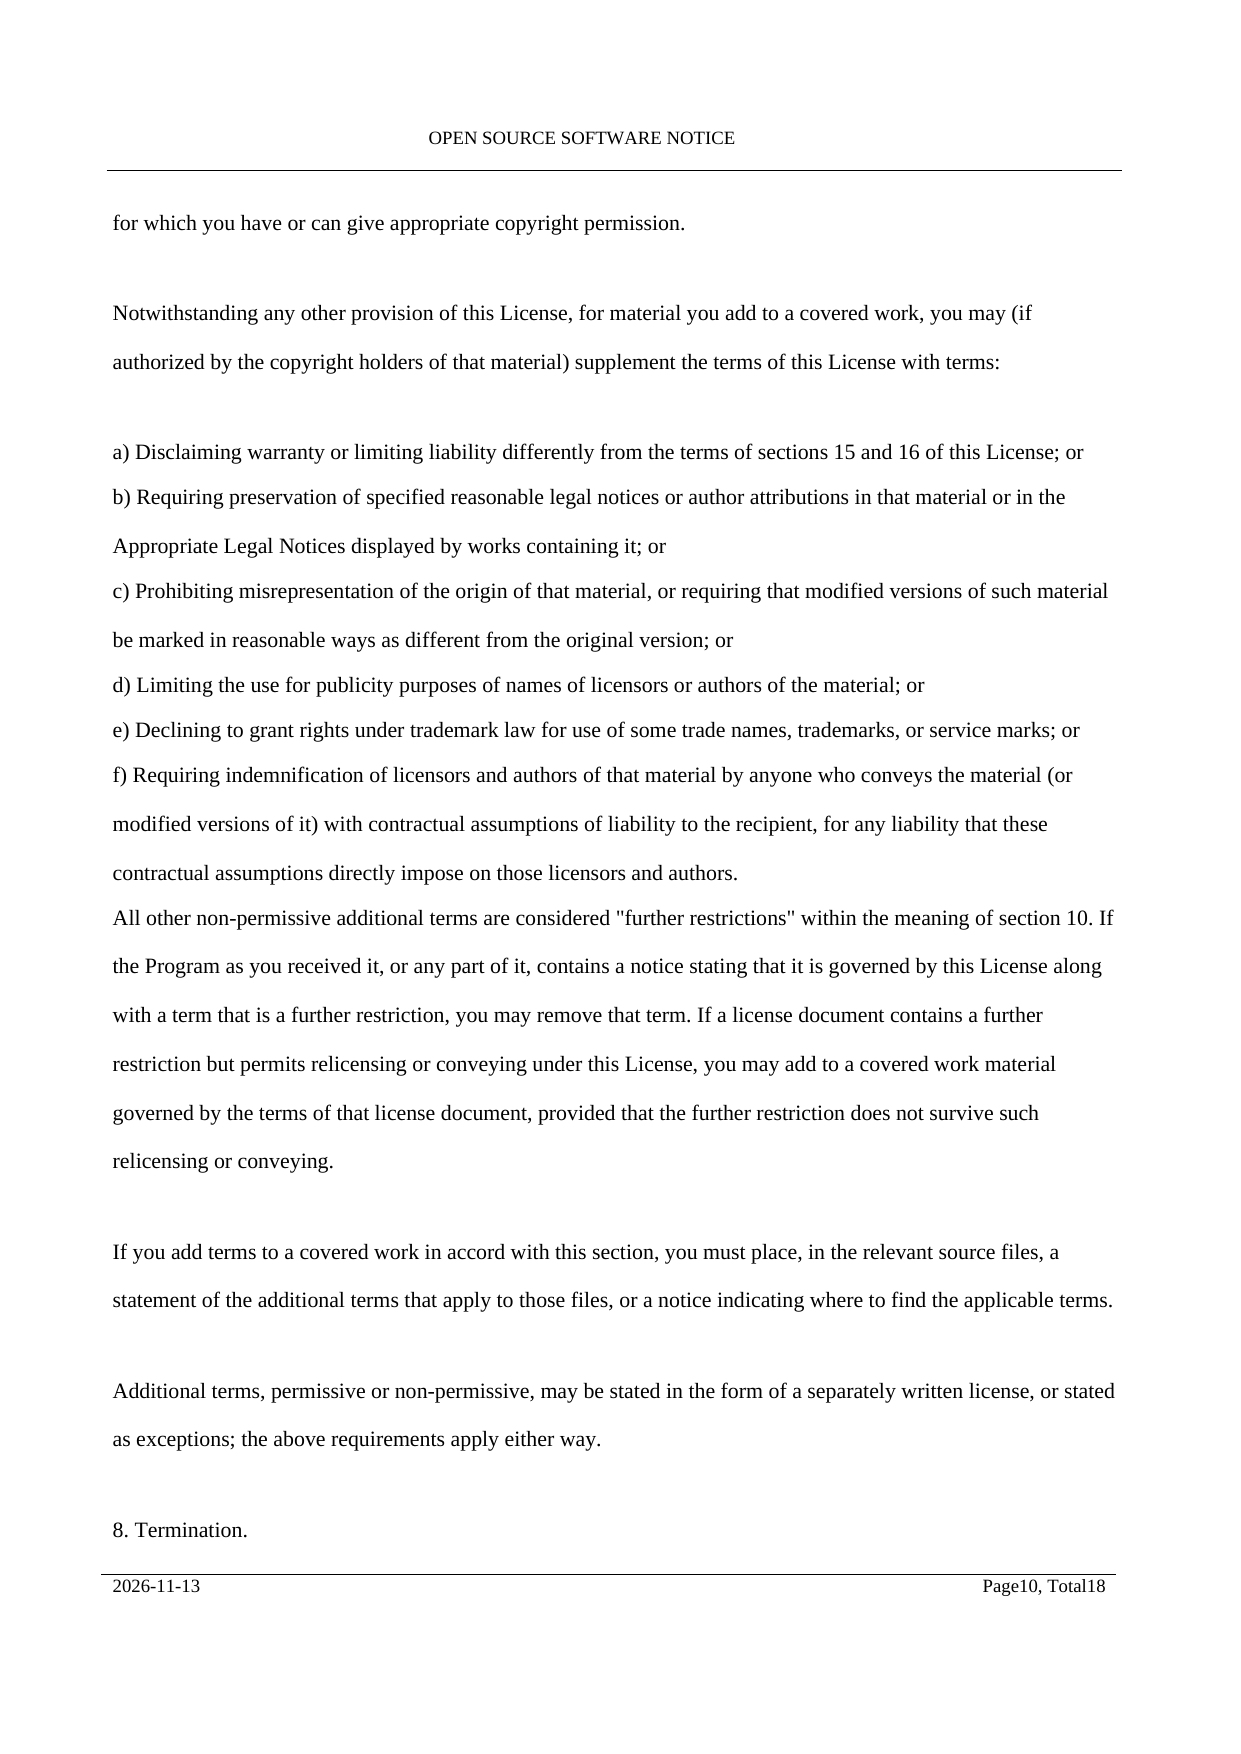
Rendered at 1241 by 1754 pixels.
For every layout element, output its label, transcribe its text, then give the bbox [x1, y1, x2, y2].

text b) Requiring preservation of specified reasonable legal notices or author attributions in that material or in the Appropriate Legal Notices displayed by works containing it; or [112, 481, 1128, 562]
text All other non-permissive additional terms are considered "further restrictions" within the meaning of section 10. If the Program as you received it, or any part of it, contains a notice stating that it is governed by this License along with a term that is a further restriction, you may remove that term. If a license document contains a further restriction but permits relicensing or conveying under this License, you may add to a covered work material governed by the terms of that license document, provided that the further restriction does not survive such relicensing or conveying. [112, 901, 1128, 1177]
text a) Disclaiming warranty or limiting liability differently from the terms of sections 15 and 16 of this License; or [112, 436, 1128, 468]
text 8. Termination. [112, 1513, 1128, 1546]
text Notwithstanding any other provision of this License, for material you add to a covered work, you may (if authorized by the copyright holders of that material) supplement the terms of this License with terms: [112, 297, 1128, 378]
text c) Prohibiting misrepresentation of the origin of that material, or requiring that modified versions of such material be marked in reasonable ways as different from the original version; or [112, 574, 1128, 656]
text f) Requiring indemnification of licensors and authors of that material by anyone who conveys the material (or modified versions of it) with contractual assumptions of liability to the recipient, for any liability that these contractual assumptions directly impose on those licensors and authors. [112, 758, 1128, 888]
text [112, 206, 1128, 239]
text d) Limiting the use for publicity purposes of names of licensors or authors of the material; or [112, 668, 1128, 701]
text Additional terms, permissive or non-permissive, may be stated in the form of a separately written license, or stated as exceptions; the above requirements apply either way. [112, 1374, 1128, 1455]
text If you add terms to a covered work in accord with this section, you must place, in the relevant source files, a statement of the additional terms that apply to those files, or a notice indicating where to find the applicable terms. [112, 1235, 1128, 1316]
text e) Declining to grant rights under trademark law for use of some trade names, trademarks, or service marks; or [112, 713, 1128, 746]
